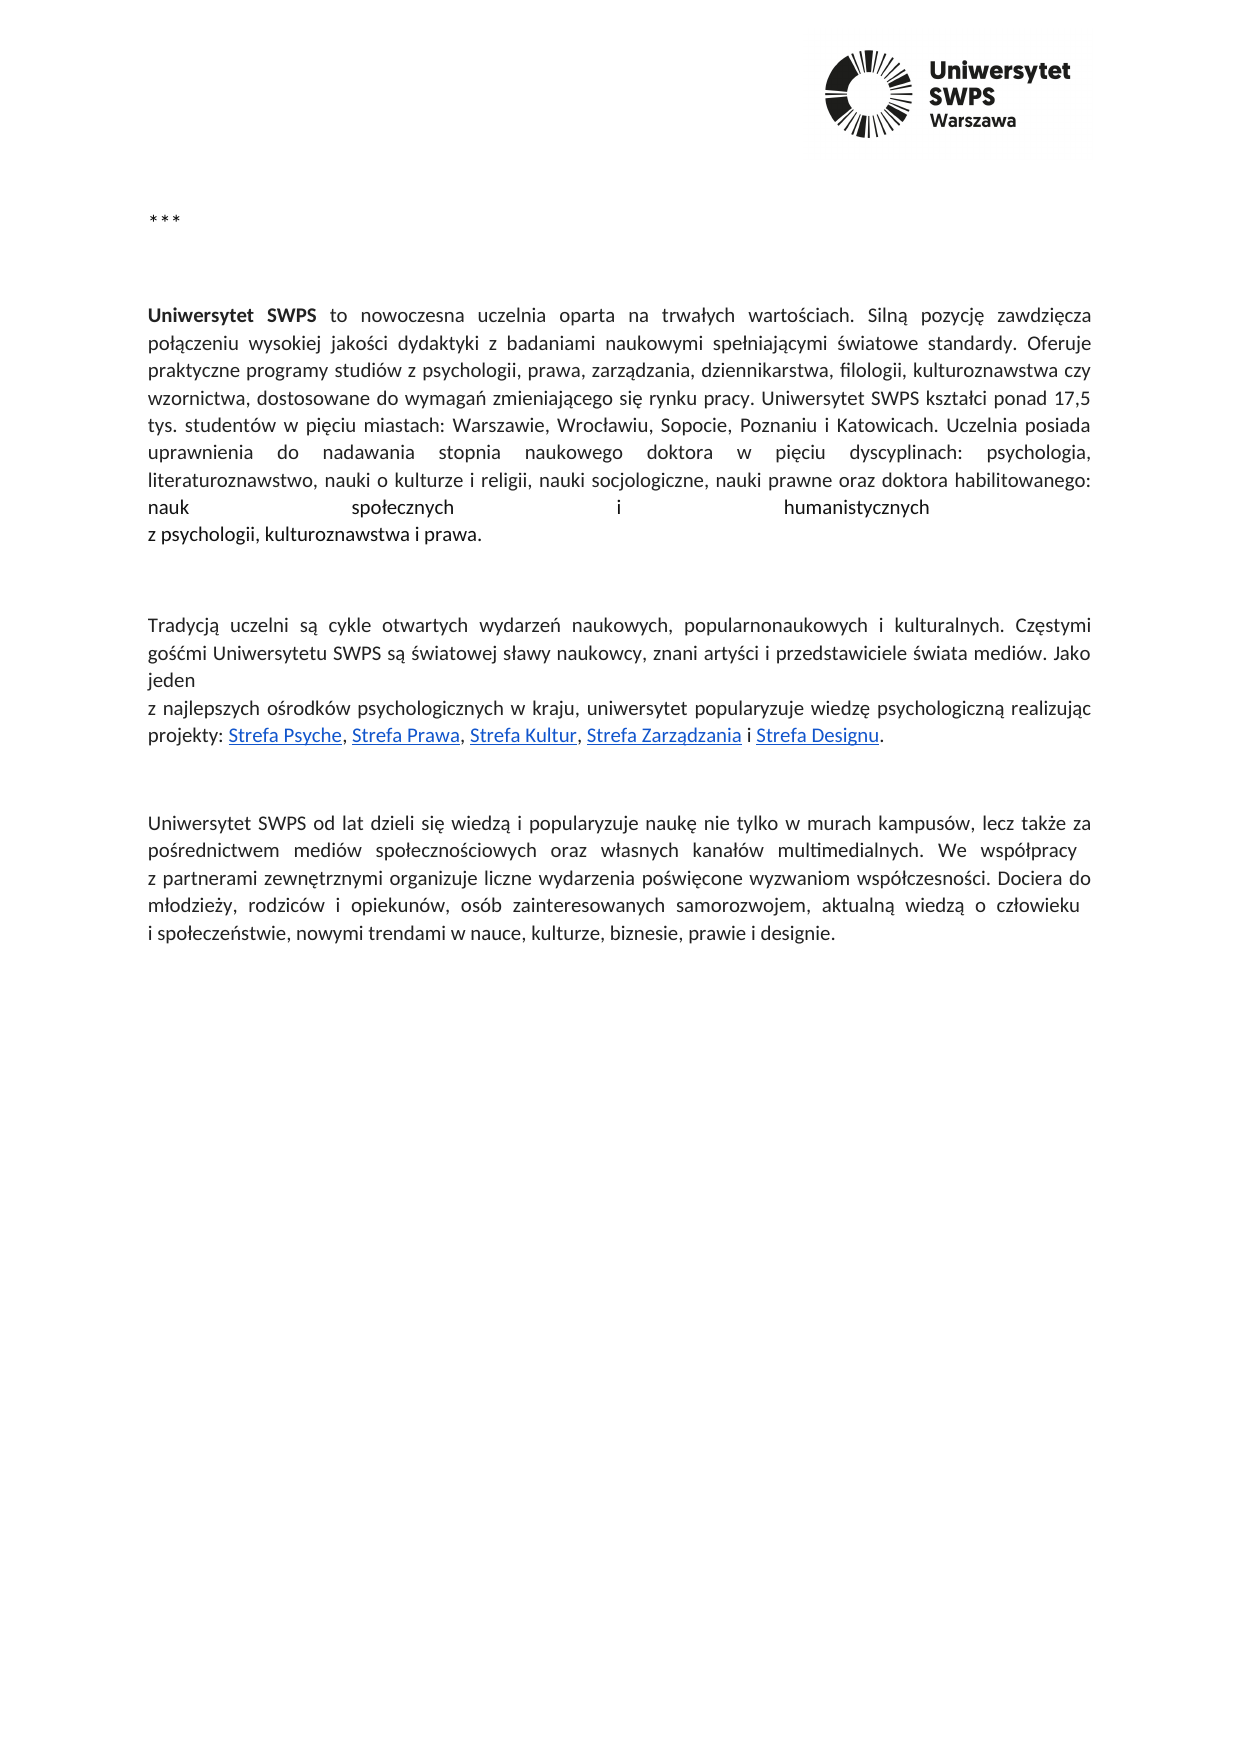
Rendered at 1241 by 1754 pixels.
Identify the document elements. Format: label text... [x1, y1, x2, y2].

picture [803, 28, 1093, 160]
text Uniwersytet SWPS od lat dzieli się wiedzą i popularyzuje naukę nie tylko w murach kampusów, lecz także za pośrednictwem mediów społecznościowych oraz własnych kanałów multimedialnych. We współpracy z partnerami zewnętrznymi organizuje liczne wydarzenia poświęcone wyzwaniom współczesności. Dociera do młodzieży, rodziców i opiekunów, osób zainteresowanych samorozwojem, aktualną wiedzą o człowieku i społeczeństwie, nowymi trendami w nauce, kulturze, biznesie, prawie i designie. [148, 810, 1093, 945]
text *** [148, 209, 1093, 237]
text Uniwersytet SWPS to nowoczesna uczelnia oparta na trwałych wartościach. Silną pozycję zawdzięcza połączeniu wysokiej jakości dydaktyki z badaniami naukowymi spełniającymi światowe standardy. Oferuje praktyczne programy studiów z psychologii, prawa, zarządzania, dziennikarstwa, filologii, kulturoznawstwa czy wzornictwa, dostosowane do wymagań zmieniającego się rynku pracy. Uniwersytet SWPS kształci ponad 17,5 tys. studentów w pięciu miastach: Warszawie, Wrocławiu, Sopocie, Poznaniu i Katowicach. Uczelnia posiada uprawnienia do nadawania stopnia naukowego doktora w pięciu dyscyplinach: psychologia, literaturoznawstwo, nauki o kulturze i religii, nauki socjologiczne, nauki prawne oraz doktora habilitowanego: nauk społecznych i humanistycznych z psychologii, kulturoznawstwa i prawa. [148, 302, 1093, 547]
text Tradycją uczelni są cykle otwartych wydarzeń naukowych, popularnonaukowych i kulturalnych. Częstymi gośćmi Uniwersytetu SWPS są światowej sławy naukowcy, znani artyści i przedstawiciele świata mediów. Jako jeden z najlepszych ośrodków psychologicznych w kraju, uniwersytet popularyzuje wiedzę psychologiczną realizując projekty: Strefa Psyche, Strefa Prawa, Strefa Kultur, Strefa Zarządzania i Strefa Designu. [148, 613, 1093, 748]
